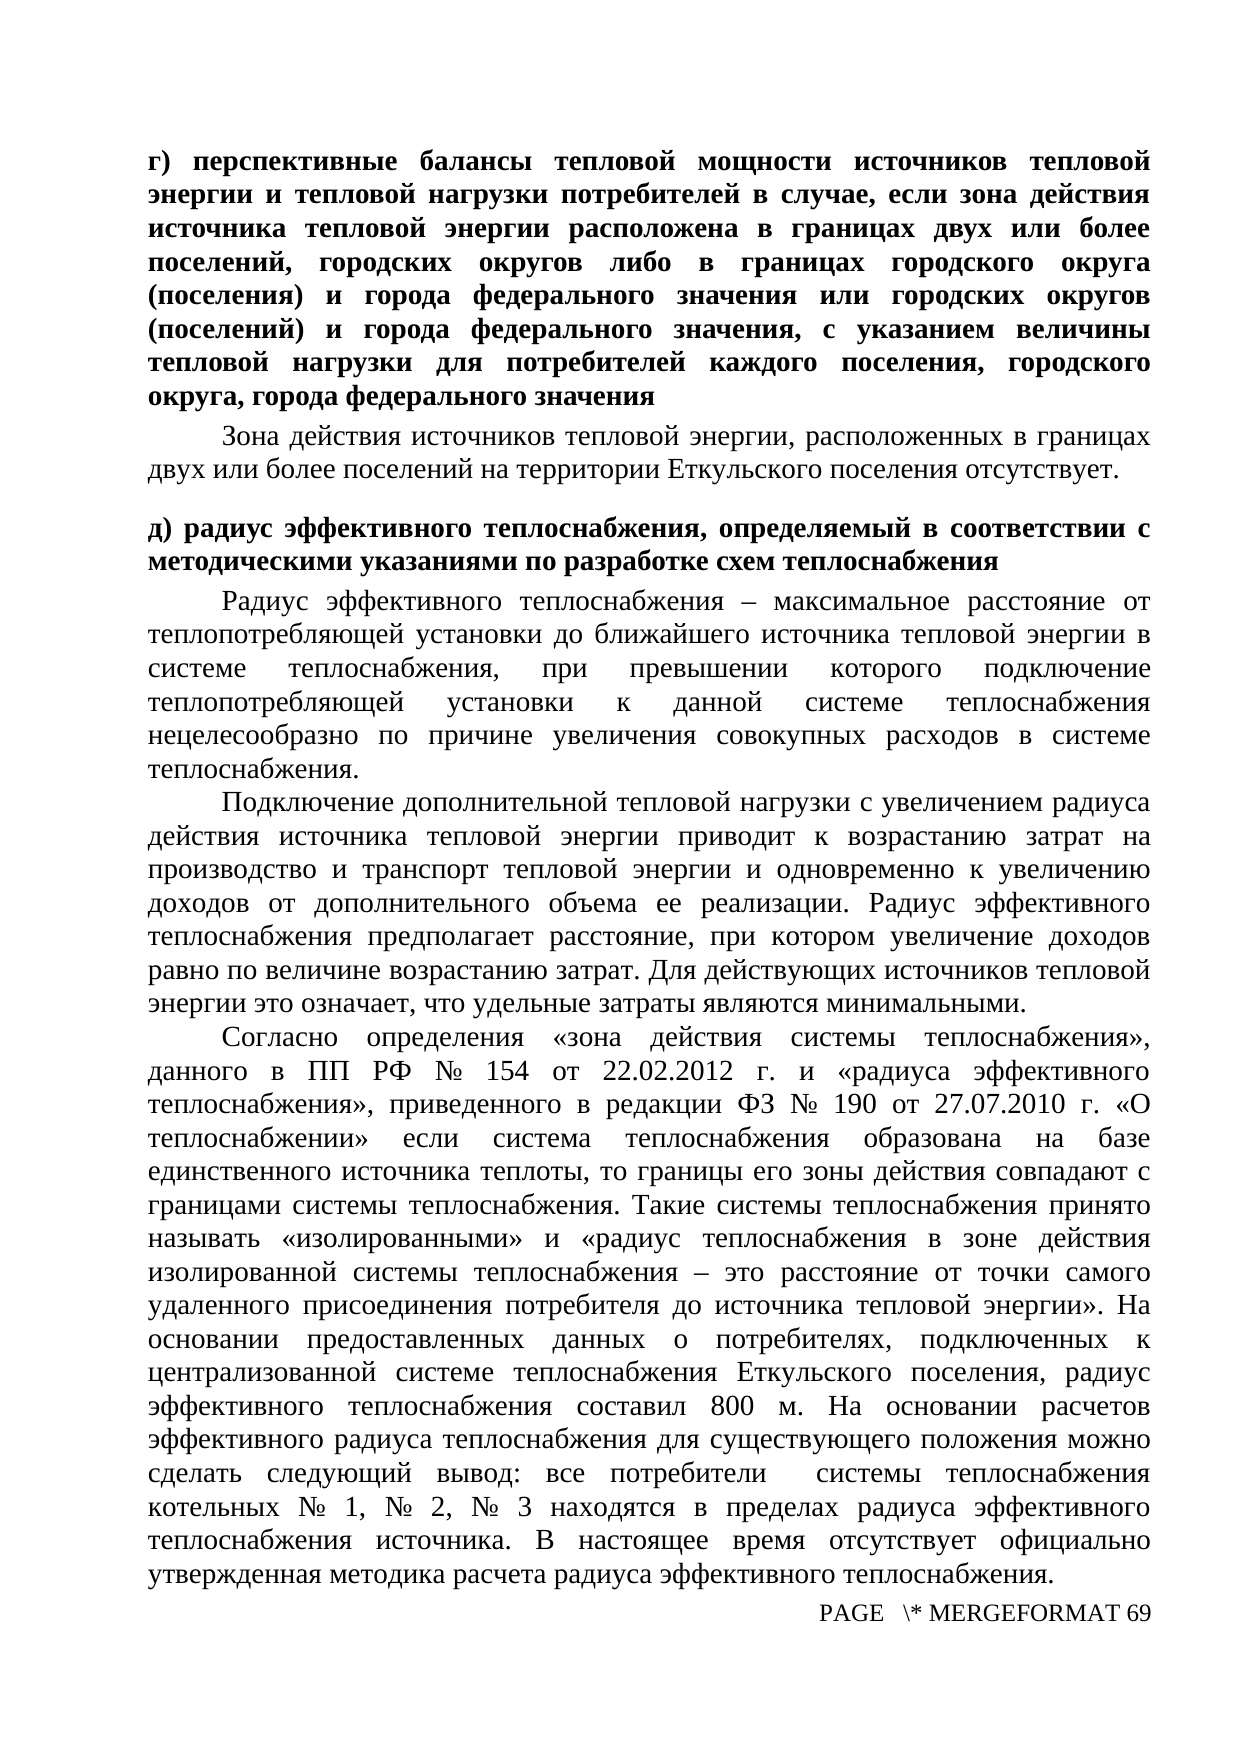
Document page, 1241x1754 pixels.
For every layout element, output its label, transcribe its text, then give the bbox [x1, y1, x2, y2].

text Радиус эффективного теплоснабжения – максимальное расстояние от теплопотребляющей установки до ближайшего источника тепловой энергии в системе теплоснабжения, при превышении которого подключение теплопотребляющей установки к данной системе теплоснабжения нецелесообразно по причине увеличения совокупных расходов в системе теплоснабжения. [148, 583, 1152, 784]
text Согласно определения «зона действия системы теплоснабжения», данного в ПП РФ № 154 от 22.02.2012 г. и «радиуса эффективного теплоснабжения», приведенного в редакции ФЗ № 190 от 27.07.2010 г. «О теплоснабжении» если система теплоснабжения образована на базе единственного источника теплоты, то границы его зоны действия совпадают с границами системы теплоснабжения. Такие системы теплоснабжения принято называть «изолированными» и «радиус теплоснабжения в зоне действия изолированной системы теплоснабжения – это расстояние от точки самого удаленного присоединения потребителя до источника тепловой энергии». На основании предоставленных данных о потребителях, подключенных к централизованной системе теплоснабжения Еткульского поселения, радиус эффективного теплоснабжения составил 800 м. На основании расчетов эффективного радиуса теплоснабжения для существующего положения можно сделать следующий вывод: все потребители системы теплоснабжения котельных № 1, № 2, № 3 находятся в пределах радиуса эффективного теплоснабжения источника. В настоящее время отсутствует официально утвержденная методика расчета радиуса эффективного теплоснабжения. [148, 1019, 1152, 1589]
text Зона действия источников тепловой энергии, расположенных в границах двух или более поселений на территории Еткульского поселения отсутствует. [148, 418, 1152, 485]
text Подключение дополнительной тепловой нагрузки с увеличением радиуса действия источника тепловой энергии приводит к возрастанию затрат на производство и транспорт тепловой энергии и одновременно к увеличению доходов от дополнительного объема ее реализации. Радиус эффективного теплоснабжения предполагает расстояние, при котором увеличение доходов равно по величине возрастанию затрат. Для действующих источников тепловой энергии это означает, что удельные затраты являются минимальными. [148, 784, 1152, 1019]
subtitle д) радиус эффективного теплоснабжения, определяемый в соответствии с методическими указаниями по разработке схем теплоснабжения [148, 510, 1152, 577]
subtitle г) перспективные балансы тепловой мощности источников тепловой энергии и тепловой нагрузки потребителей в случае, если зона действия источника тепловой энергии расположена в границах двух или более поселений, городских округов либо в границах городского округа (поселения) и города федерального значения или городских округов (поселений) и города федерального значения, с указанием величины тепловой нагрузки для потребителей каждого поселения, городского округа, города федерального значения [148, 143, 1152, 411]
